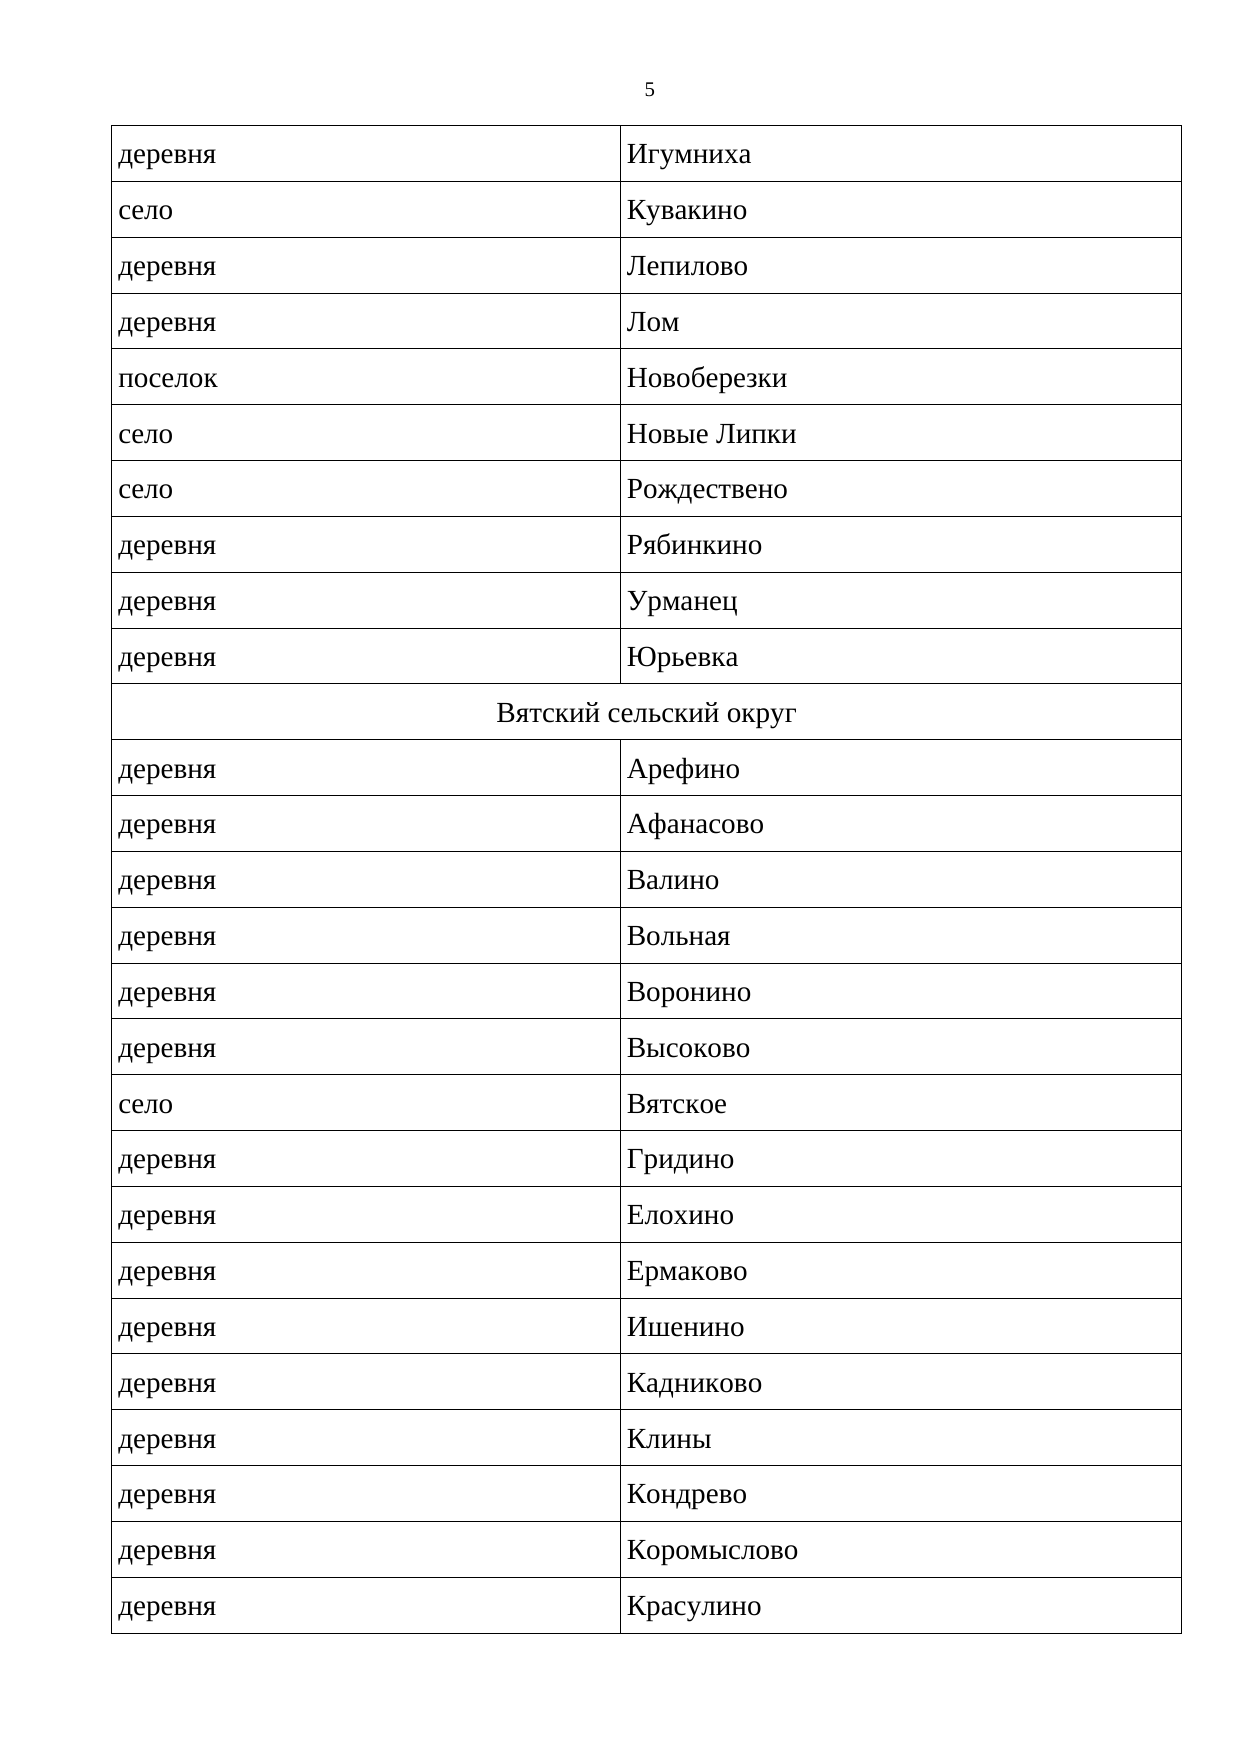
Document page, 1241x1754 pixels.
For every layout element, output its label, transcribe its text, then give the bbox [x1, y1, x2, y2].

table_cell Новые Липки [621, 405, 1181, 460]
table_cell деревня [112, 517, 620, 572]
table_cell Рябинкино [621, 517, 1181, 572]
table_cell деревня [112, 294, 620, 348]
table_cell Вятское [621, 1075, 1181, 1130]
table_cell деревня [112, 1522, 620, 1577]
table_cell деревня [112, 796, 620, 851]
table_cell Лепилово [621, 238, 1181, 292]
table_cell деревня [112, 1354, 620, 1409]
table_cell Новоберезки [621, 349, 1181, 404]
table_cell деревня [112, 1131, 620, 1186]
table_cell Кувакино [621, 182, 1181, 237]
table_cell деревня [112, 1410, 620, 1465]
table_cell Ермаково [621, 1243, 1181, 1297]
table_cell Высоково [621, 1019, 1181, 1074]
table_cell село [112, 182, 620, 237]
table_cell деревня [112, 908, 620, 962]
table_cell Вольная [621, 908, 1181, 962]
table_cell Кондрево [621, 1466, 1181, 1521]
table_cell Коромыслово [621, 1522, 1181, 1577]
table_cell Лом [621, 294, 1181, 348]
table_cell Афанасово [621, 796, 1181, 851]
table_cell поселок [112, 349, 620, 404]
table_cell деревня [112, 573, 620, 627]
table_cell Воронино [621, 964, 1181, 1018]
table_cell Юрьевка [621, 629, 1181, 683]
table_cell село [112, 461, 620, 516]
table_cell Вятский сельский округ [112, 684, 1181, 739]
table_cell Гридино [621, 1131, 1181, 1186]
table_cell село [112, 1075, 620, 1130]
table_cell Красулино [621, 1578, 1181, 1632]
table_cell деревня [112, 126, 620, 181]
table_cell деревня [112, 1466, 620, 1521]
table_cell деревня [112, 964, 620, 1018]
table_cell Ишенино [621, 1299, 1181, 1353]
table_cell Рождествено [621, 461, 1181, 516]
table_cell деревня [112, 629, 620, 683]
table_cell Клины [621, 1410, 1181, 1465]
table_cell Арефино [621, 740, 1181, 795]
table_cell деревня [112, 740, 620, 795]
table_cell деревня [112, 852, 620, 907]
table_cell Игумниха [621, 126, 1181, 181]
table_cell деревня [112, 238, 620, 292]
table_cell деревня [112, 1019, 620, 1074]
table_cell Кадниково [621, 1354, 1181, 1409]
table_cell Урманец [621, 573, 1181, 627]
table_cell Елохино [621, 1187, 1181, 1242]
table_cell деревня [112, 1299, 620, 1353]
table_cell село [112, 405, 620, 460]
table_cell деревня [112, 1578, 620, 1632]
table_cell Валино [621, 852, 1181, 907]
table_cell деревня [112, 1187, 620, 1242]
table_cell деревня [112, 1243, 620, 1297]
